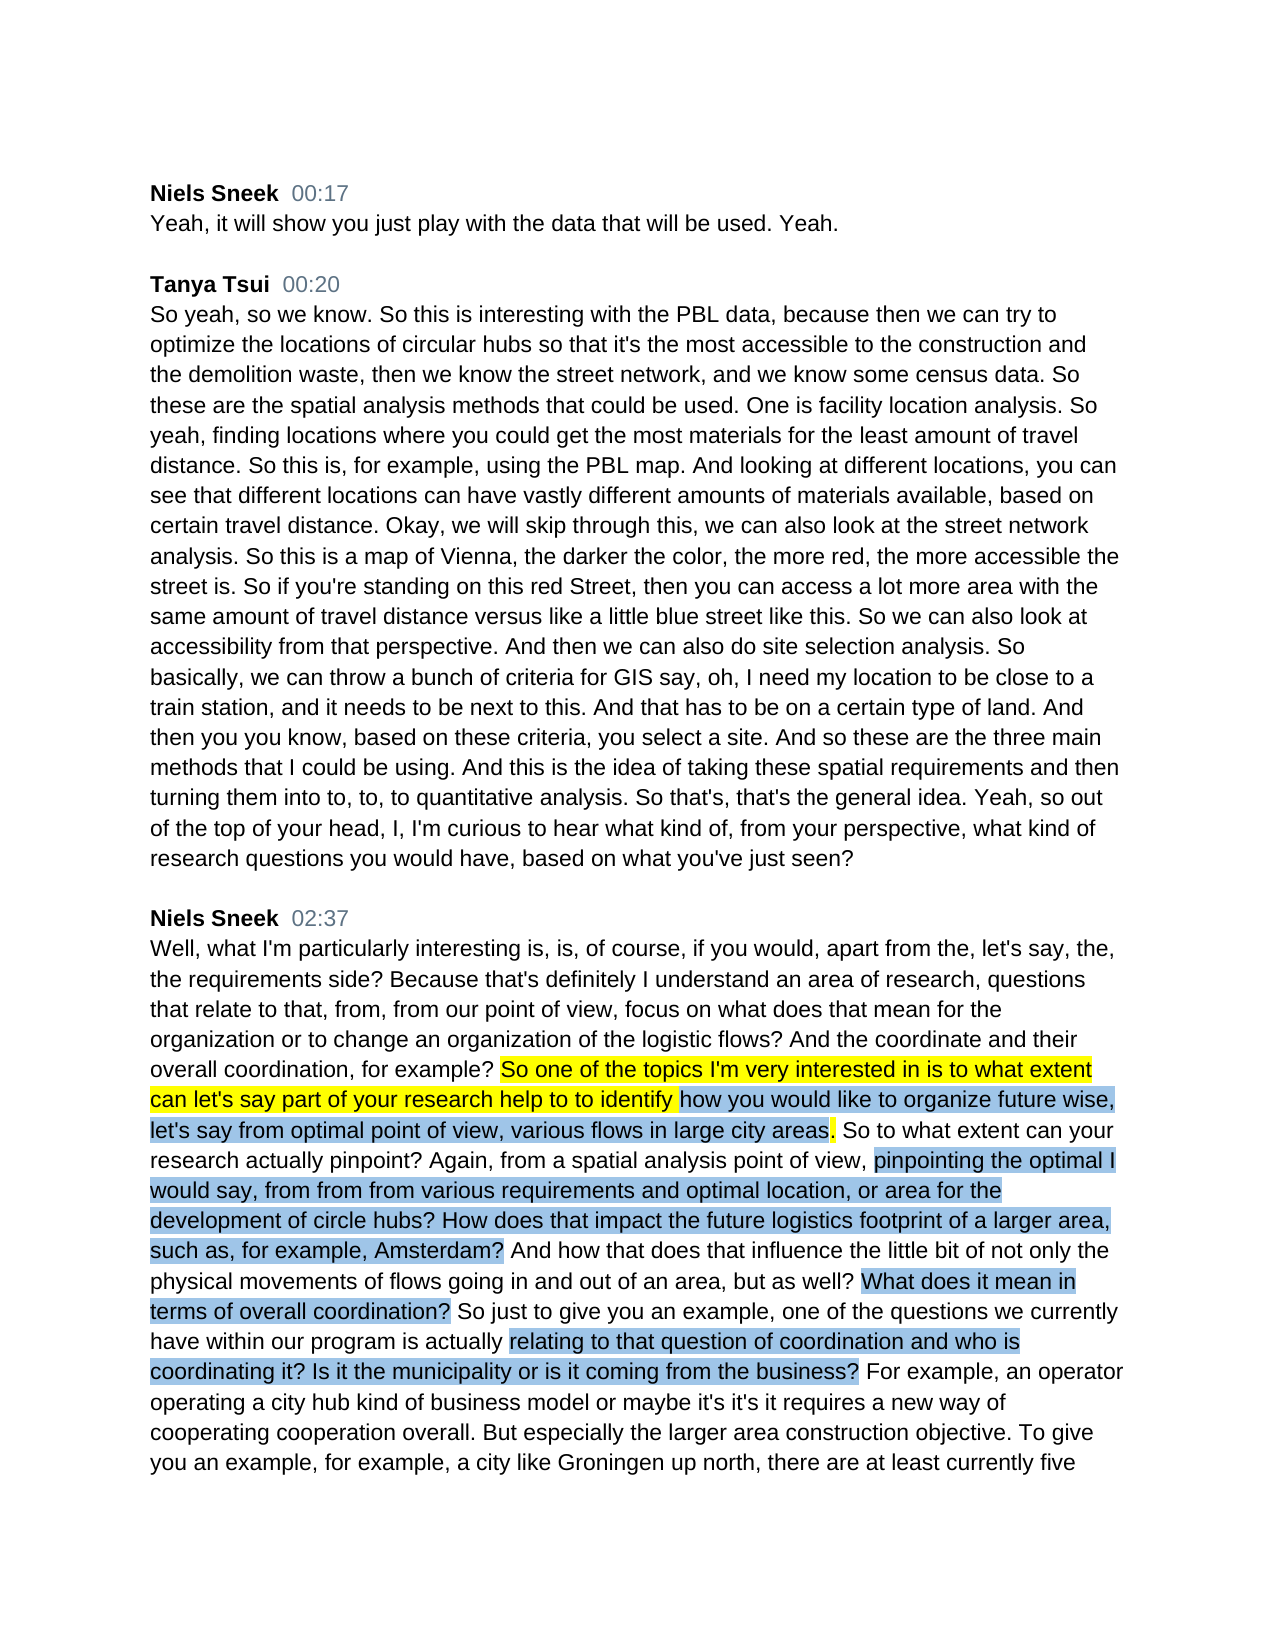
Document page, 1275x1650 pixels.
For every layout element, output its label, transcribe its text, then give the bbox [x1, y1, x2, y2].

text Niels Sneek 00:17 [150, 180, 1125, 207]
text So yeah, so we know. So this is interesting with the PBL data, because then we can try to optimize the locations of circular hubs so that it's the most accessible to the construction and the demolition waste, then we know the street network, and we know some census data. So these are the spatial analysis methods that could be used. One is facility location analysis. So yeah, finding locations where you could get the most materials for the least amount of travel distance. So this is, for example, using the PBL map. And looking at different locations, you can see that different locations can have vastly different amounts of materials available, based on certain travel distance. Okay, we will skip through this, we can also look at the street network analysis. So this is a map of Vienna, the darker the color, the more red, the more accessible the street is. So if you're standing on this red Street, then you can access a lot more area with the same amount of travel distance versus like a little blue street like this. So we can also look at accessibility from that perspective. And then we can also do site selection analysis. So basically, we can throw a bunch of criteria for GIS say, oh, I need my location to be close to a train station, and it needs to be next to this. And that has to be on a certain type of land. And then you you know, based on these criteria, you select a site. And so these are the three main methods that I could be using. And this is the idea of taking these spatial requirements and then turning them into to, to, to quantitative analysis. So that's, that's the general idea. Yeah, so out of the top of your head, I, I'm curious to hear what kind of, from your perspective, what kind of research questions you would have, based on what you've just seen? [150, 301, 1125, 871]
text Yeah, it will show you just play with the data that will be used. Yeah. [150, 210, 1125, 237]
text Niels Sneek 02:37 [150, 905, 1125, 932]
text Tanya Tsui 00:20 [150, 271, 1125, 297]
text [150, 935, 1125, 1475]
